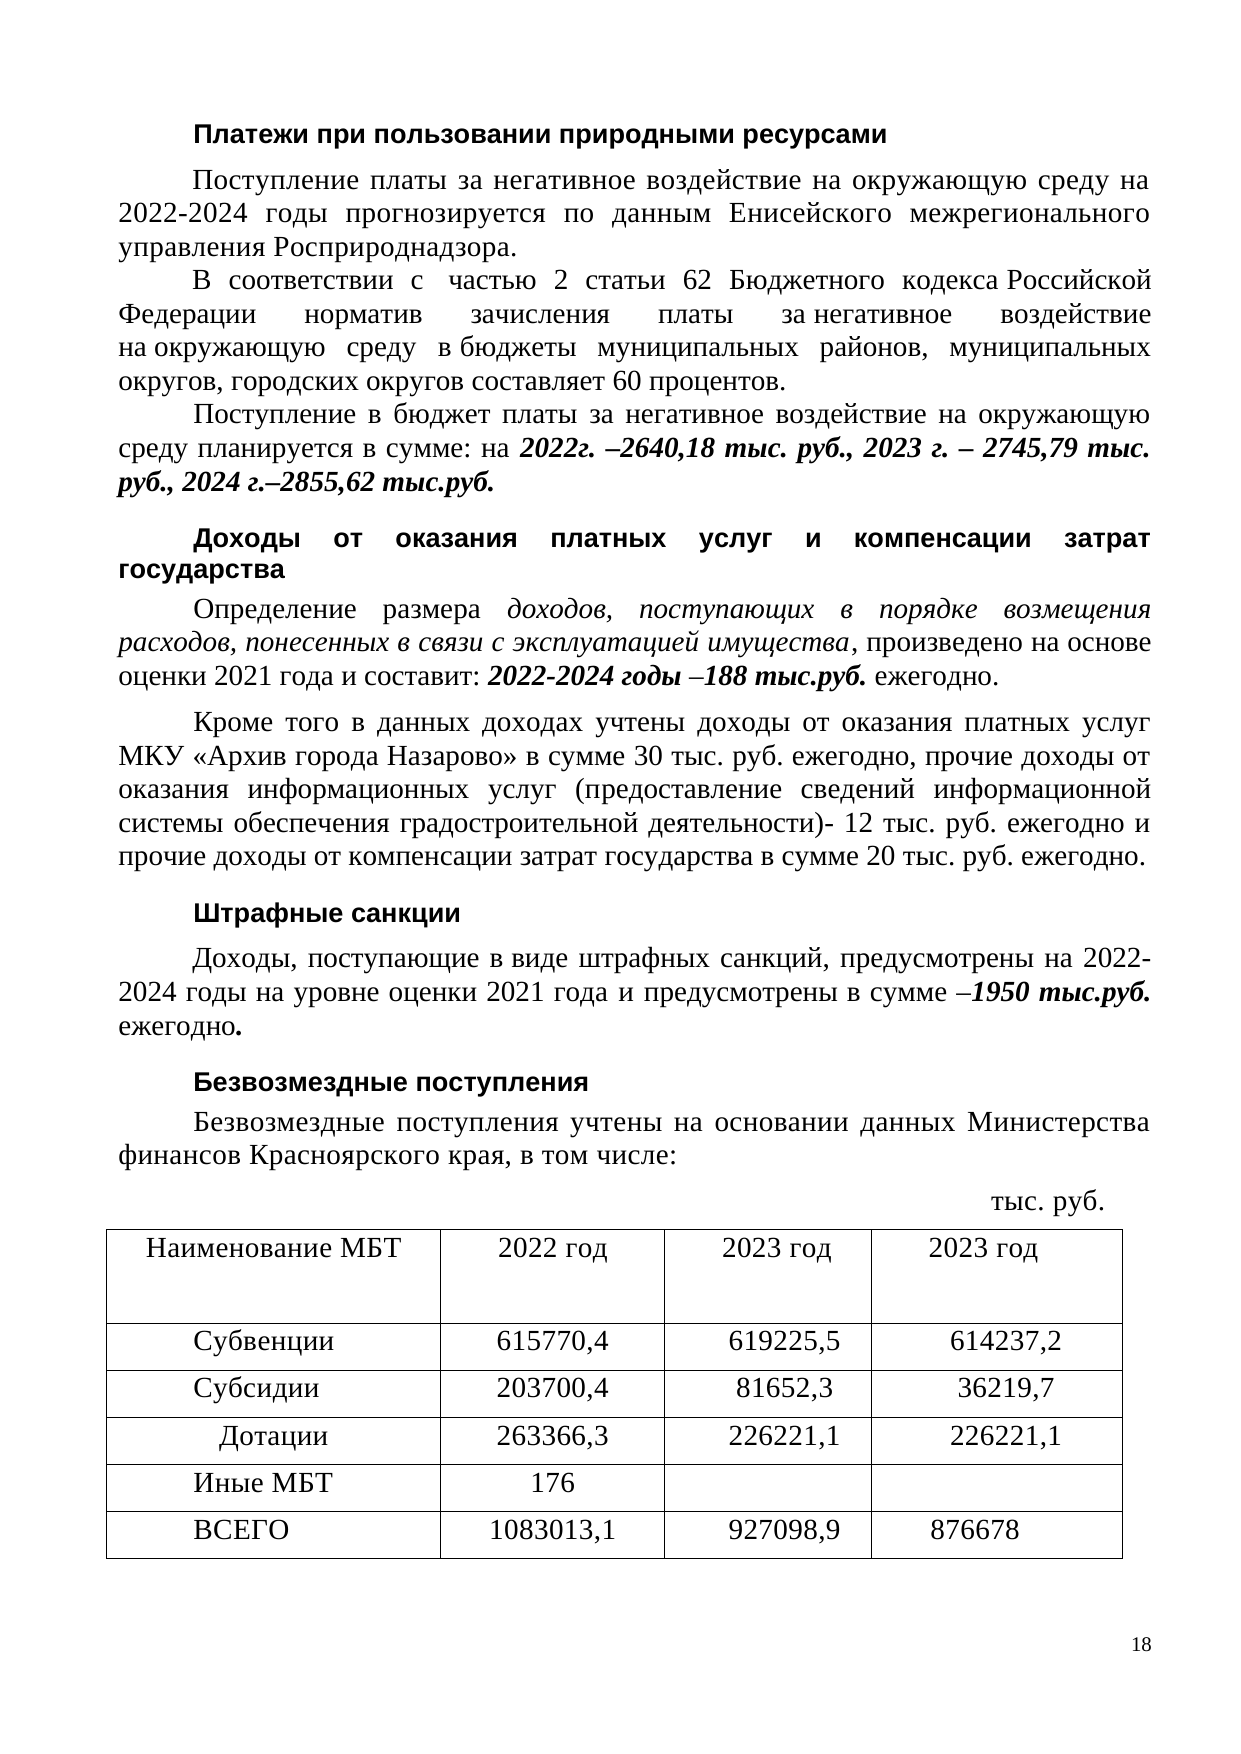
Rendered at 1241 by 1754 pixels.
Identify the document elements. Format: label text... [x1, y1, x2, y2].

text Доходы, поступающие в виде штрафных санкций, предусмотрены на 2022-2024 годы на уровне оценки 2021 года и предусмотрены в сумме –1950 тыс.руб. ежегодно. [118, 941, 1152, 1041]
table_header 2022 год [441, 1230, 664, 1322]
table_cell Иные МБТ [107, 1465, 440, 1511]
table_cell 614237,2 [872, 1324, 1122, 1369]
text тыс. руб. [118, 1183, 1152, 1217]
table_cell Субсидии [107, 1371, 440, 1417]
table_cell [872, 1465, 1122, 1511]
table_cell 203700,4 [441, 1371, 664, 1417]
subtitle Платежи при пользовании природными ресурсами [118, 118, 1152, 149]
subtitle Безвозмездные поступления [118, 1066, 1152, 1097]
table_cell 876678 [872, 1512, 1122, 1558]
table_header 2023 год [665, 1230, 871, 1322]
table_cell 619225,5 [665, 1324, 871, 1369]
text В соответствии с частью 2 статьи 62 Бюджетного кодекса Российской Федерации норматив зачисления платы за негативное воздействие на окружающую среду в бюджеты муниципальных районов, муниципальных округов, городских округов составляет 60 процентов. [118, 262, 1152, 397]
table_cell 1083013,1 [441, 1512, 664, 1558]
text Безвозмездные поступления учтены на основании данных Министерства финансов Красноярского края, в том числе: [118, 1104, 1152, 1171]
table_cell 81652,3 [665, 1371, 871, 1417]
table_header Наименование МБТ [107, 1230, 440, 1322]
table_cell 36219,7 [872, 1371, 1122, 1417]
text Поступление в бюджет платы за негативное воздействие на окружающую среду планируется в сумме: на 2022г. –2640,18 тыс. руб., 2023 г. – 2745,79 тыс. руб., 2024 г.–2855,62 тыс.руб. [118, 397, 1152, 497]
table_cell Дотации [107, 1418, 440, 1464]
table_cell 263366,3 [441, 1418, 664, 1464]
table_cell 226221,1 [872, 1418, 1122, 1464]
table_cell 927098,9 [665, 1512, 871, 1558]
text Кроме того в данных доходах учтены доходы от оказания платных услуг МКУ «Архив города Назарово» в сумме 30 тыс. руб. ежегодно, прочие доходы от оказания информационных услуг (предоставление сведений информационной системы обеспечения градостроительной деятельности)- 12 тыс. руб. ежегодно и прочие доходы от компенсации затрат государства в сумме 20 тыс. руб. ежегодно. [118, 704, 1152, 872]
table_cell 226221,1 [665, 1418, 871, 1464]
text Определение размера доходов, поступающих в порядке возмещения расходов, понесенных в связи с эксплуатацией имущества, произведено на основе оценки 2021 года и составит: 2022-2024 годы –188 тыс.руб. ежегодно. [118, 591, 1152, 692]
table_cell Субвенции [107, 1324, 440, 1369]
subtitle Штрафные санкции [118, 897, 1152, 928]
subtitle Доходы от оказания платных услуг и компенсации затрат государства [118, 522, 1152, 585]
text Поступление платы за негативное воздействие на окружающую среду на 2022-2024 годы прогнозируется по данным Енисейского межрегионального управления Росприроднадзора. [118, 162, 1152, 262]
table_cell 176 [441, 1465, 664, 1511]
table_header 2023 год [872, 1230, 1122, 1322]
table_cell [665, 1465, 871, 1511]
table_cell ВСЕГО [107, 1512, 440, 1558]
table_cell 615770,4 [441, 1324, 664, 1369]
